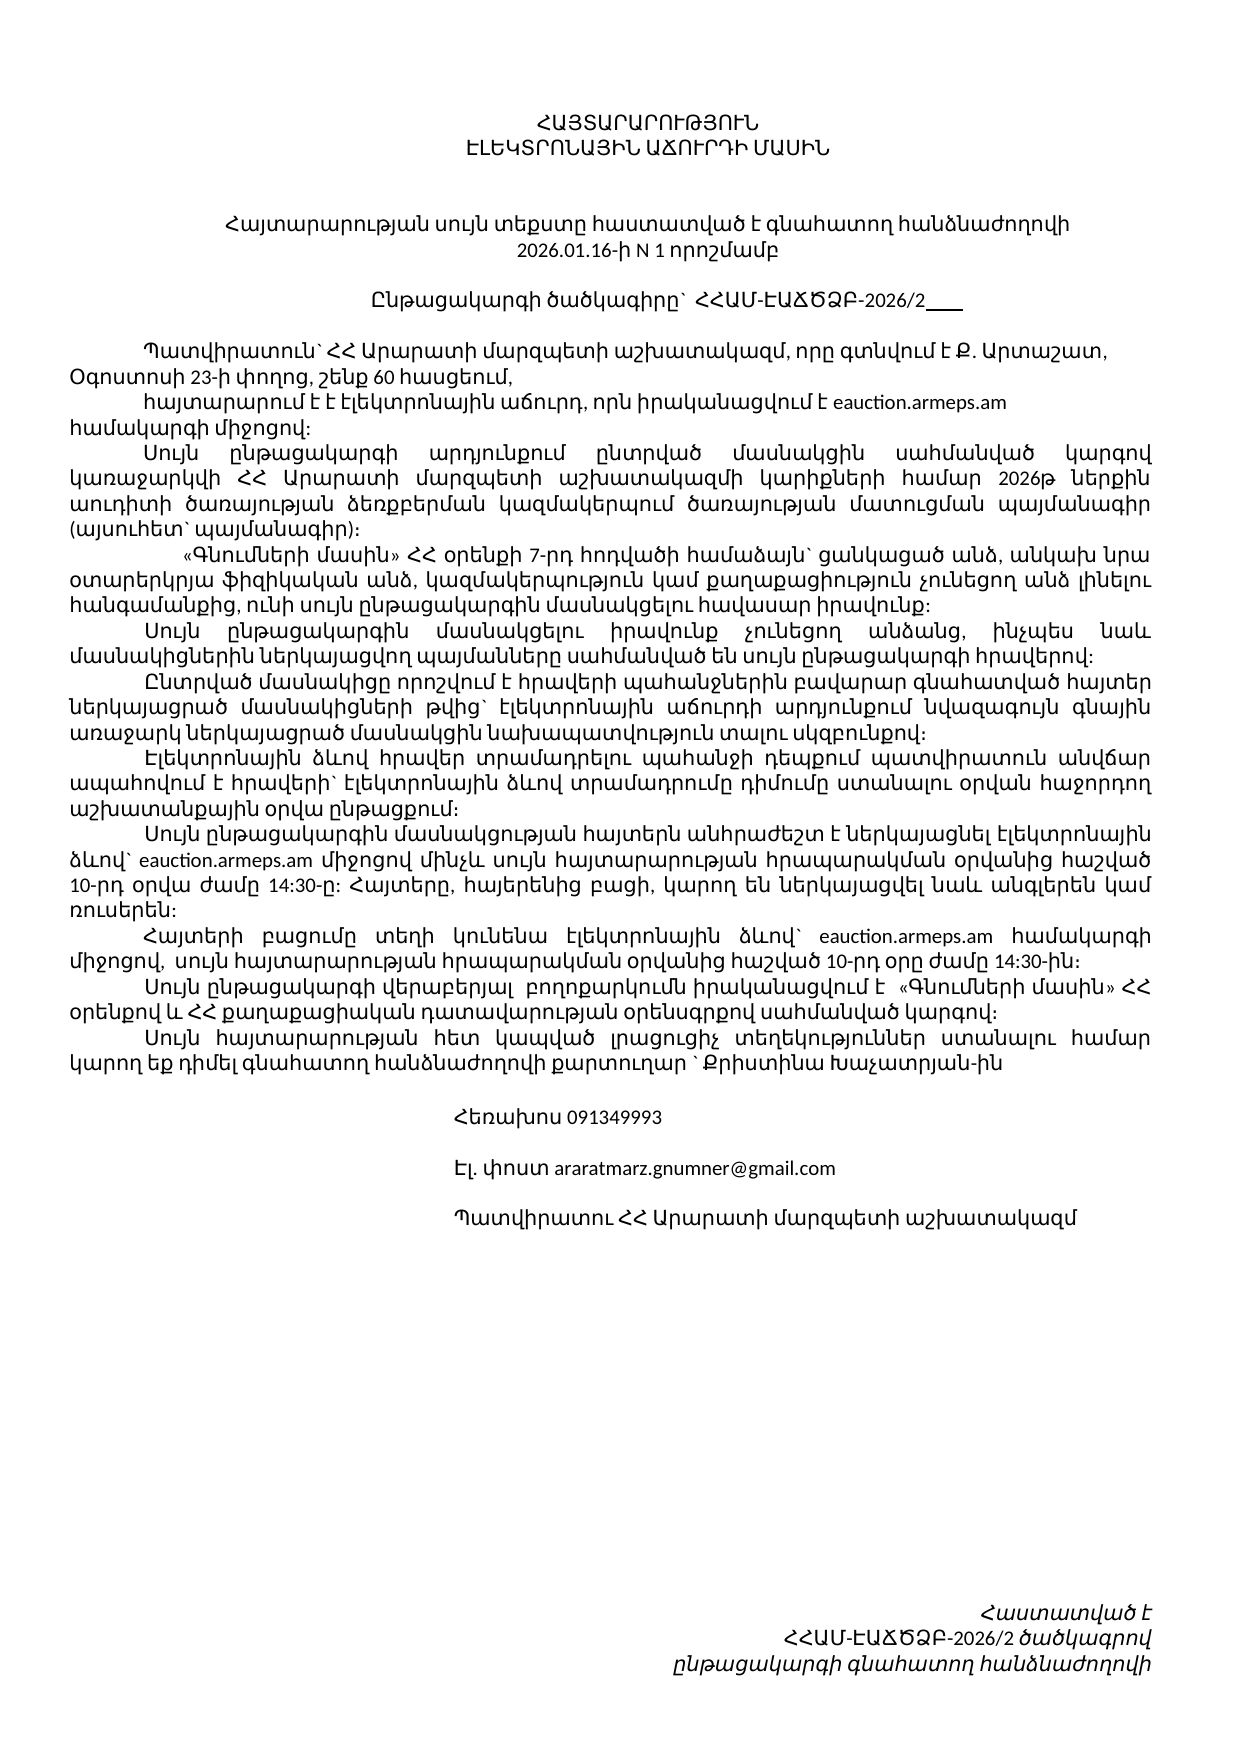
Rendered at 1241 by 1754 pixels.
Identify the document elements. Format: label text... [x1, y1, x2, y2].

text Էլեկտրոնային ձևով հրավեր տրամադրելու պահանջի դեպքում պատվիրատուն անվճար ապահովում է հրավերի` էլեկտրոնային ձևով տրամադրումը դիմումը ստանալու օրվան հաջորդող աշխատանքային օրվա ընթացքում։ [69, 745, 1152, 821]
text Սույն հայտարարության հետ կապված լրացուցիչ տեղեկություններ ստանալու համար կարող եք դիմել գնահատող հանձնաժողովի քարտուղար ` Քրիստինա Խաչատրյան-ին [69, 1025, 1152, 1076]
text Պատվիրատուն` ՀՀ Արարատի մարզպետի աշխատակազմ , որը գտնվում է Ք. Արտաշատ, Օգոստոսի 23-ի փողոց, շենք 60 հասցեում, [69, 338, 1152, 389]
text Հայտերի բացումը տեղի կունենա էլեկտրոնային ձևով` eauction.armeps.am համակարգի միջոցով, սույն հայտարարության հրապարակման օրվանից հաշված 10-րդ օրը ժամը 14:30-ին։ [69, 923, 1152, 974]
text Սույն ընթացակարգի արդյունքում ընտրված մասնակցին սահմանված կարգով կառաջարկվի ՀՀ Արարատի մարզպետի աշխատակազմի կարիքների համար 2026թ ներքին աուդիտի ծառայության ձեռքբերման կազմակերպում ծառայության մատուցման պայմանագիր (այսուհետ` պայմանագիր)։ [69, 440, 1152, 542]
text ընթացակարգի գնահատող հանձնաժողովի [69, 1651, 1152, 1676]
text Պատվիրատու ՀՀ Արարատի մարզպետի աշխատակազմ [69, 1206, 1152, 1231]
text Հայտարարության սույն տեքստը հաստատված է գնահատող հանձնաժողովի [69, 211, 1152, 237]
text Էլ. փոստ araratmarz.gnumner@gmail.com [69, 1155, 1152, 1180]
text ՀՀԱՄ-ԷԱՃԾՁԲ-2026/2 ծածկագրով [69, 1625, 1152, 1651]
text ՀԱՅՏԱՐԱՐՈՒԹՅՈՒՆ [69, 110, 1152, 135]
text Սույն ընթացակարգին մասնակցելու իրավունք չունեցող անձանց, ինչպես նաև մասնակիցներին ներկայացվող պայմանները սահմանված են սույն ընթացակարգի հրավերով: [69, 618, 1152, 669]
text «Գնումների մասին» ՀՀ օրենքի 7-րդ հոդվածի համաձայն` ցանկացած անձ, անկախ նրա օտարերկրյա ֆիզիկական անձ, կազմակերպություն կամ քաղաքացիություն չունեցող անձ լինելու հանգամանքից, ունի սույն ընթացակարգին մասնակցելու հավասար իրավունք: [69, 542, 1152, 618]
text 2026.01.16 -ի N 1 որոշմամբ [69, 237, 1152, 262]
text Ընթացակարգի ծածկագիրը` ՀՀԱՄ-ԷԱՃԾՁԲ-2026/2 [69, 288, 1152, 313]
text Ընտրված մասնակիցը որոշվում է հրավերի պահանջներին բավարար գնահատված հայտեր ներկայացրած մասնակիցների թվից` էլեկտրոնային աճուրդի արդյունքում նվազագույն գնային առաջարկ ներկայացրած մասնակցին նախապատվություն տալու սկզբունքով։ [69, 669, 1152, 745]
text Հաստատված է [69, 1600, 1152, 1625]
text հայտարարում է է էլեկտրոնային աճուրդ, որն իրականացվում է eauction.armeps.am համակարգի միջոցով: [69, 389, 1152, 440]
text Սույն ընթացակարգին մասնակցության հայտերն անհրաժեշտ է ներկայացնել էլեկտրոնային ձևով` eauction.armeps.am միջոցով մինչև սույն հայտարարության հրապարակման օրվանից հաշված 10-րդ օրվա ժամը 14:30-ը: Հայտերը, հայերենից բացի, կարող են ներկայացվել նաև անգլերեն կամ ռուսերեն: [69, 821, 1152, 923]
text Սույն ընթացակարգի վերաբերյալ բողոքարկումն իրականացվում է «Գնումների մասին» ՀՀ օրենքով և ՀՀ քաղաքացիական դատավարության օրենսգրքով սահմանված կարգով։ [69, 974, 1152, 1025]
text ԷԼԵԿՏՐՈՆԱՅԻՆ ԱՃՈՒՐԴԻ ՄԱՍԻՆ [69, 135, 1152, 161]
text Հեռախոս 091349993 [69, 1104, 1152, 1129]
